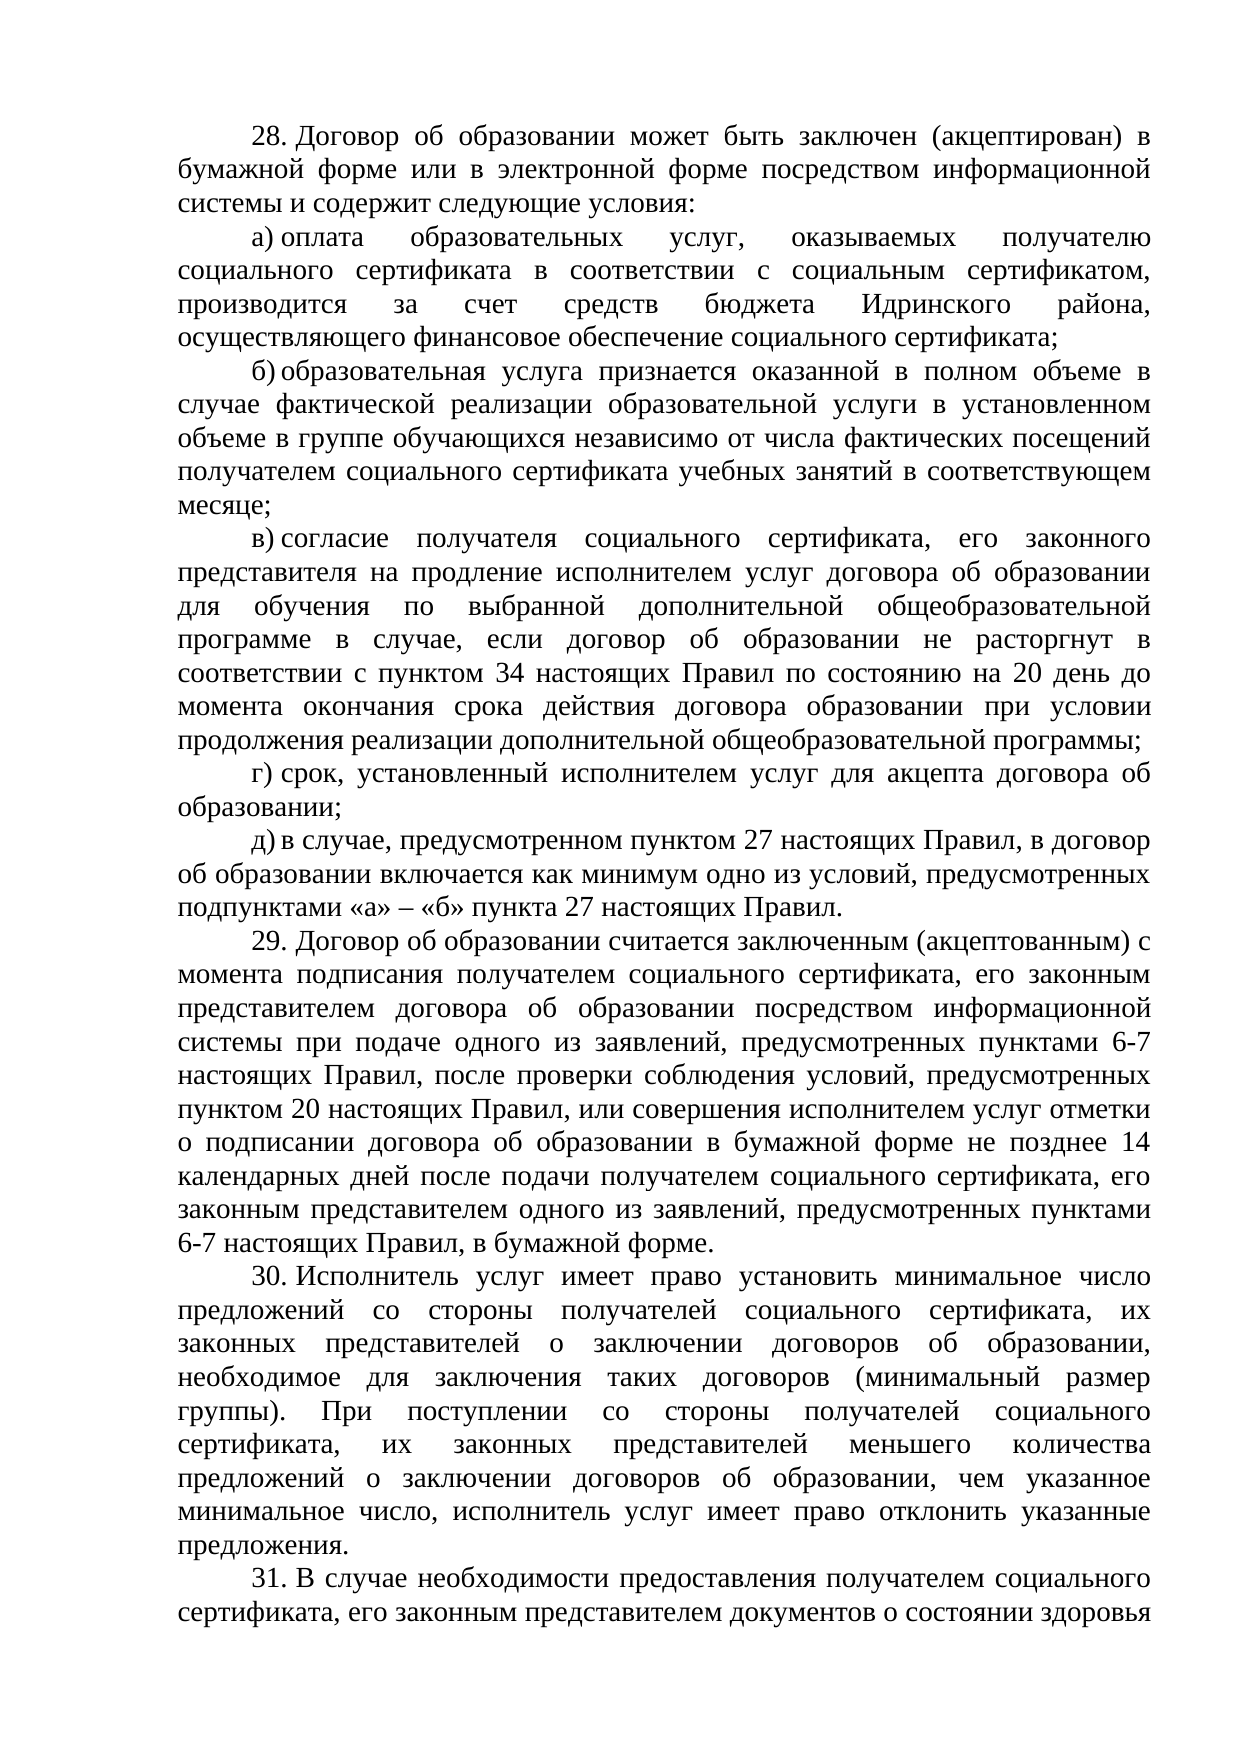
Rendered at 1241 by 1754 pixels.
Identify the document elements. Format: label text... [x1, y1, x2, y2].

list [177, 1560, 1152, 1627]
list срок, установленный исполнителем услуг для акцепта договора об образовании; [177, 755, 1152, 822]
list согласие получателя социального сертификата, его законного представителя на продление исполнителем услуг договора об образовании для обучения по выбранной дополнительной общеобразовательной программе в случае, если договор об образовании не расторгнут в соответствии с пунктом 34 настоящих Правил по состоянию на 20 день до момента окончания срока действия договора образовании при условии продолжения реализации дополнительной общеобразовательной программы; [177, 521, 1152, 755]
list в случае, предусмотренном пунктом 27 настоящих Правил, в договор об образовании включается как минимум одно из условий, предусмотренных подпунктами «а» – «б» пункта 27 настоящих Правил. [177, 822, 1152, 923]
list оплата образовательных услуг, оказываемых получателю социального сертификата в соответствии с социальным сертификатом, производится за счет средств бюджета Идринского района, осуществляющего финансовое обеспечение социального сертификата; [177, 219, 1152, 353]
list образовательная услуга признается оказанной в полном объеме в случае фактической реализации образовательной услуги в установленном объеме в группе обучающихся независимо от числа фактических посещений получателем социального сертификата учебных занятий в соответствующем месяце; [177, 353, 1152, 521]
list Договор об образовании считается заключенным (акцептованным) с момента подписания получателем социального сертификата, его законным представителем договора об образовании посредством информационной системы при подаче одного из заявлений, предусмотренных пунктами 6-7 настоящих Правил, после проверки соблюдения условий, предусмотренных пунктом 20 настоящих Правил, или совершения исполнителем услуг отметки о подписании договора об образовании в бумажной форме не позднее 14 календарных дней после подачи получателем социального сертификата, его законным представителем одного из заявлений, предусмотренных пунктами 6-7 настоящих Правил, в бумажной форме. [177, 923, 1152, 1225]
list Исполнитель услуг имеет право установить минимальное число предложений со стороны получателей социального сертификата, их законных представителей о заключении договоров об образовании, необходимое для заключения таких договоров (минимальный размер группы). При поступлении со стороны получателей социального сертификата, их законных представителей меньшего количества предложений о заключении договоров об образовании, чем указанное минимальное число, исполнитель услуг имеет право отклонить указанные предложения. [177, 1258, 1152, 1560]
list Договор об образовании может быть заключен (акцептирован) в бумажной форме или в электронной форме посредством информационной системы и содержит следующие условия: [177, 118, 1152, 219]
